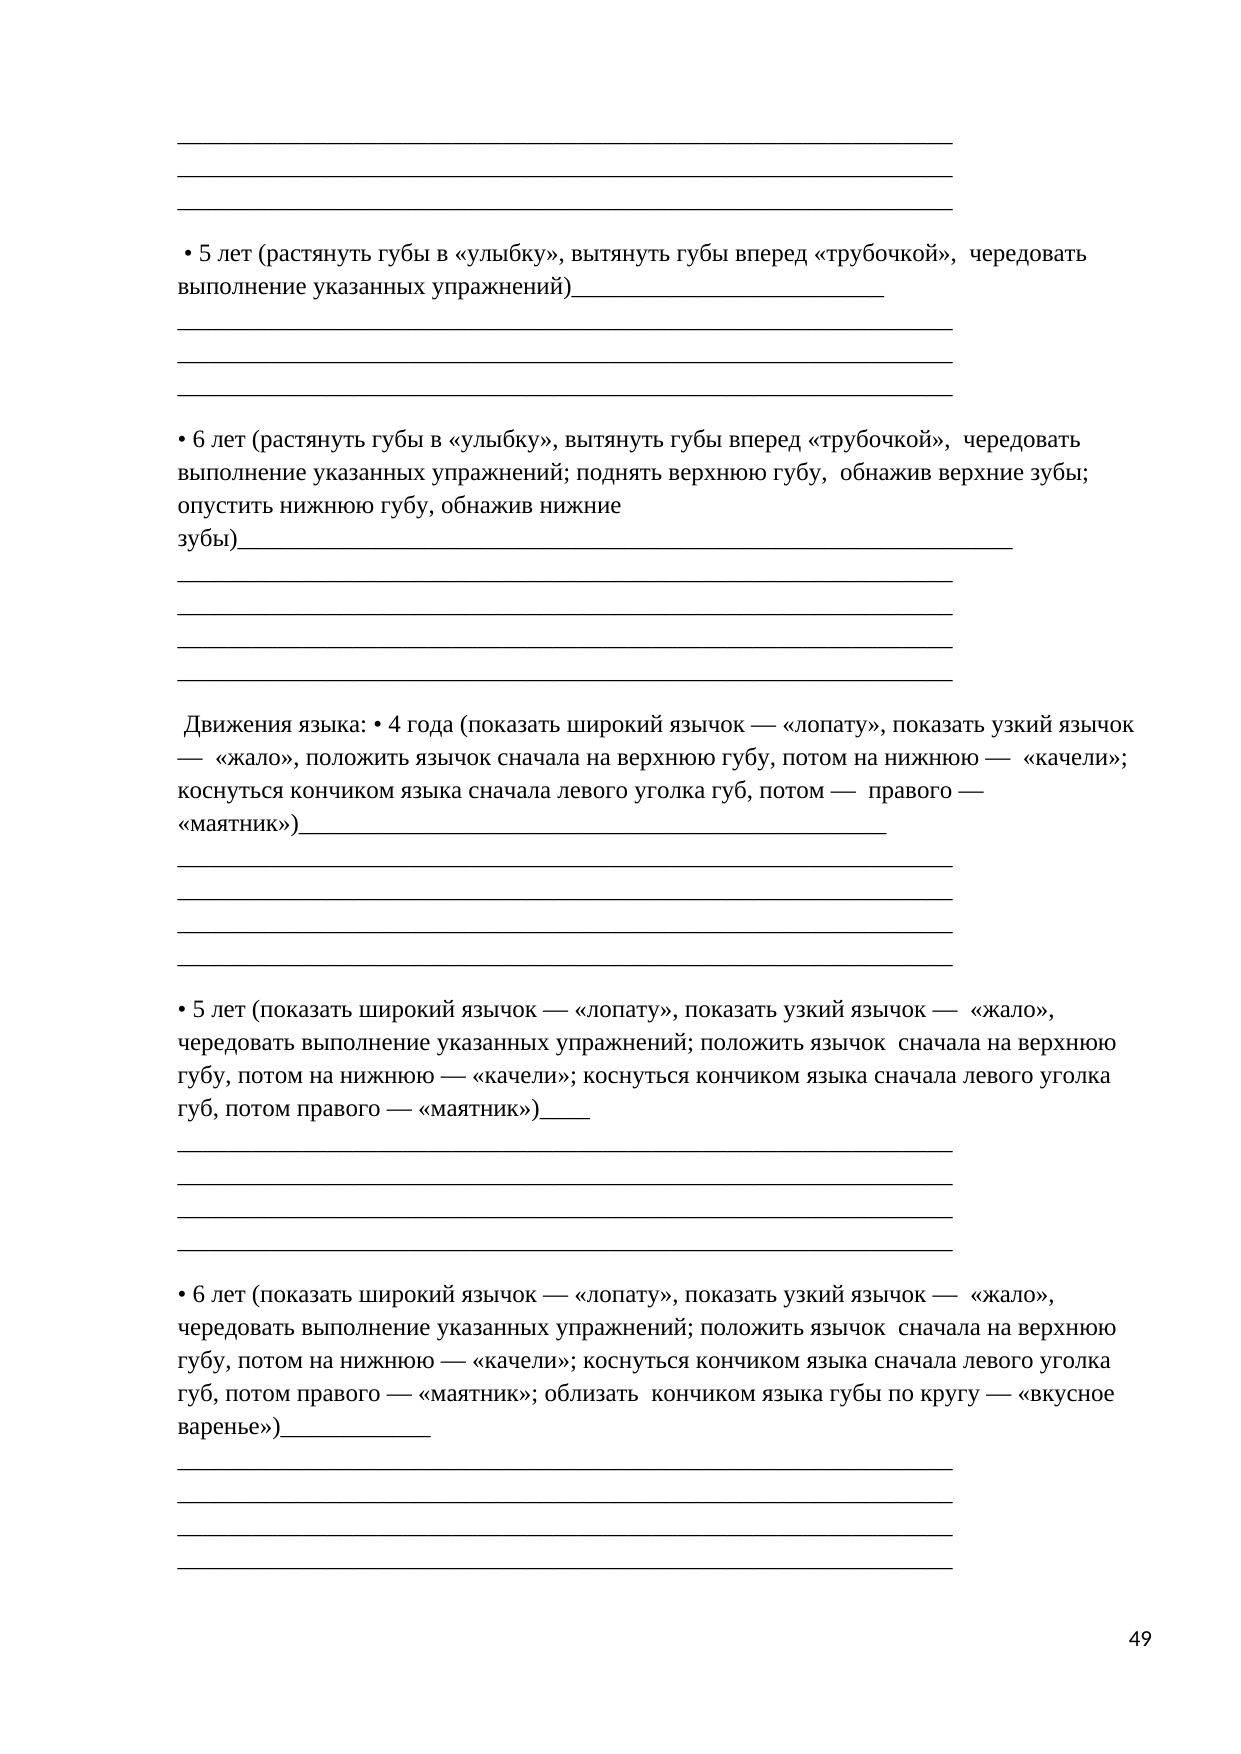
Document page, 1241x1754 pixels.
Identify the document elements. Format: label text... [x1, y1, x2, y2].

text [177, 118, 1152, 213]
text • 6 лет (растянуть губы в «улыбку», вытянуть губы вперед «трубочкой», чередовать выполнение указанных упражнений; поднять верхнюю губу, обнажив верхние зубы; опустить нижнюю губу, обнажив нижние зубы)______________________________________________________________ ______________________________________________________________ ______________________________________________________________ ______________________________________________________________ ______________________________________________________________ [177, 424, 1152, 684]
text • 5 лет (показать широкий язычок — «лопату», показать узкий язычок — «жало», чередовать выполнение указанных упражнений; положить язычок сначала на верхнюю губу, потом на нижнюю — «качели»; коснуться кончиком языка сначала левого уголка губ, потом правого — «маятник»)____ ______________________________________________________________ ______________________________________________________________ ______________________________________________________________ ______________________________________________________________ [177, 994, 1152, 1254]
text Движения языка: • 4 года (показать широкий язычок — «лопату», показать узкий язычок — «жало», положить язычок сначала на верхнюю губу, потом на нижнюю — «качели»; коснуться кончиком языка сначала левого уголка губ, потом — правого — «маятник»)_______________________________________________ ______________________________________________________________ ______________________________________________________________ ______________________________________________________________ ______________________________________________________________ [177, 709, 1152, 969]
text • 5 лет (растянуть губы в «улыбку», вытянуть губы вперед «трубочкой», чередовать выполнение указанных упражнений)_________________________ ______________________________________________________________ ______________________________________________________________ ______________________________________________________________ [177, 238, 1152, 399]
text • 6 лет (показать широкий язычок — «лопату», показать узкий язычок — «жало», чередовать выполнение указанных упражнений; положить язычок сначала на верхнюю губу, потом на нижнюю — «качели»; коснуться кончиком языка сначала левого уголка губ, потом правого — «маятник»; облизать кончиком языка губы по кругу — «вкусное варенье»)____________ ______________________________________________________________ ______________________________________________________________ ______________________________________________________________ ______________________________________________________________ [177, 1279, 1152, 1572]
